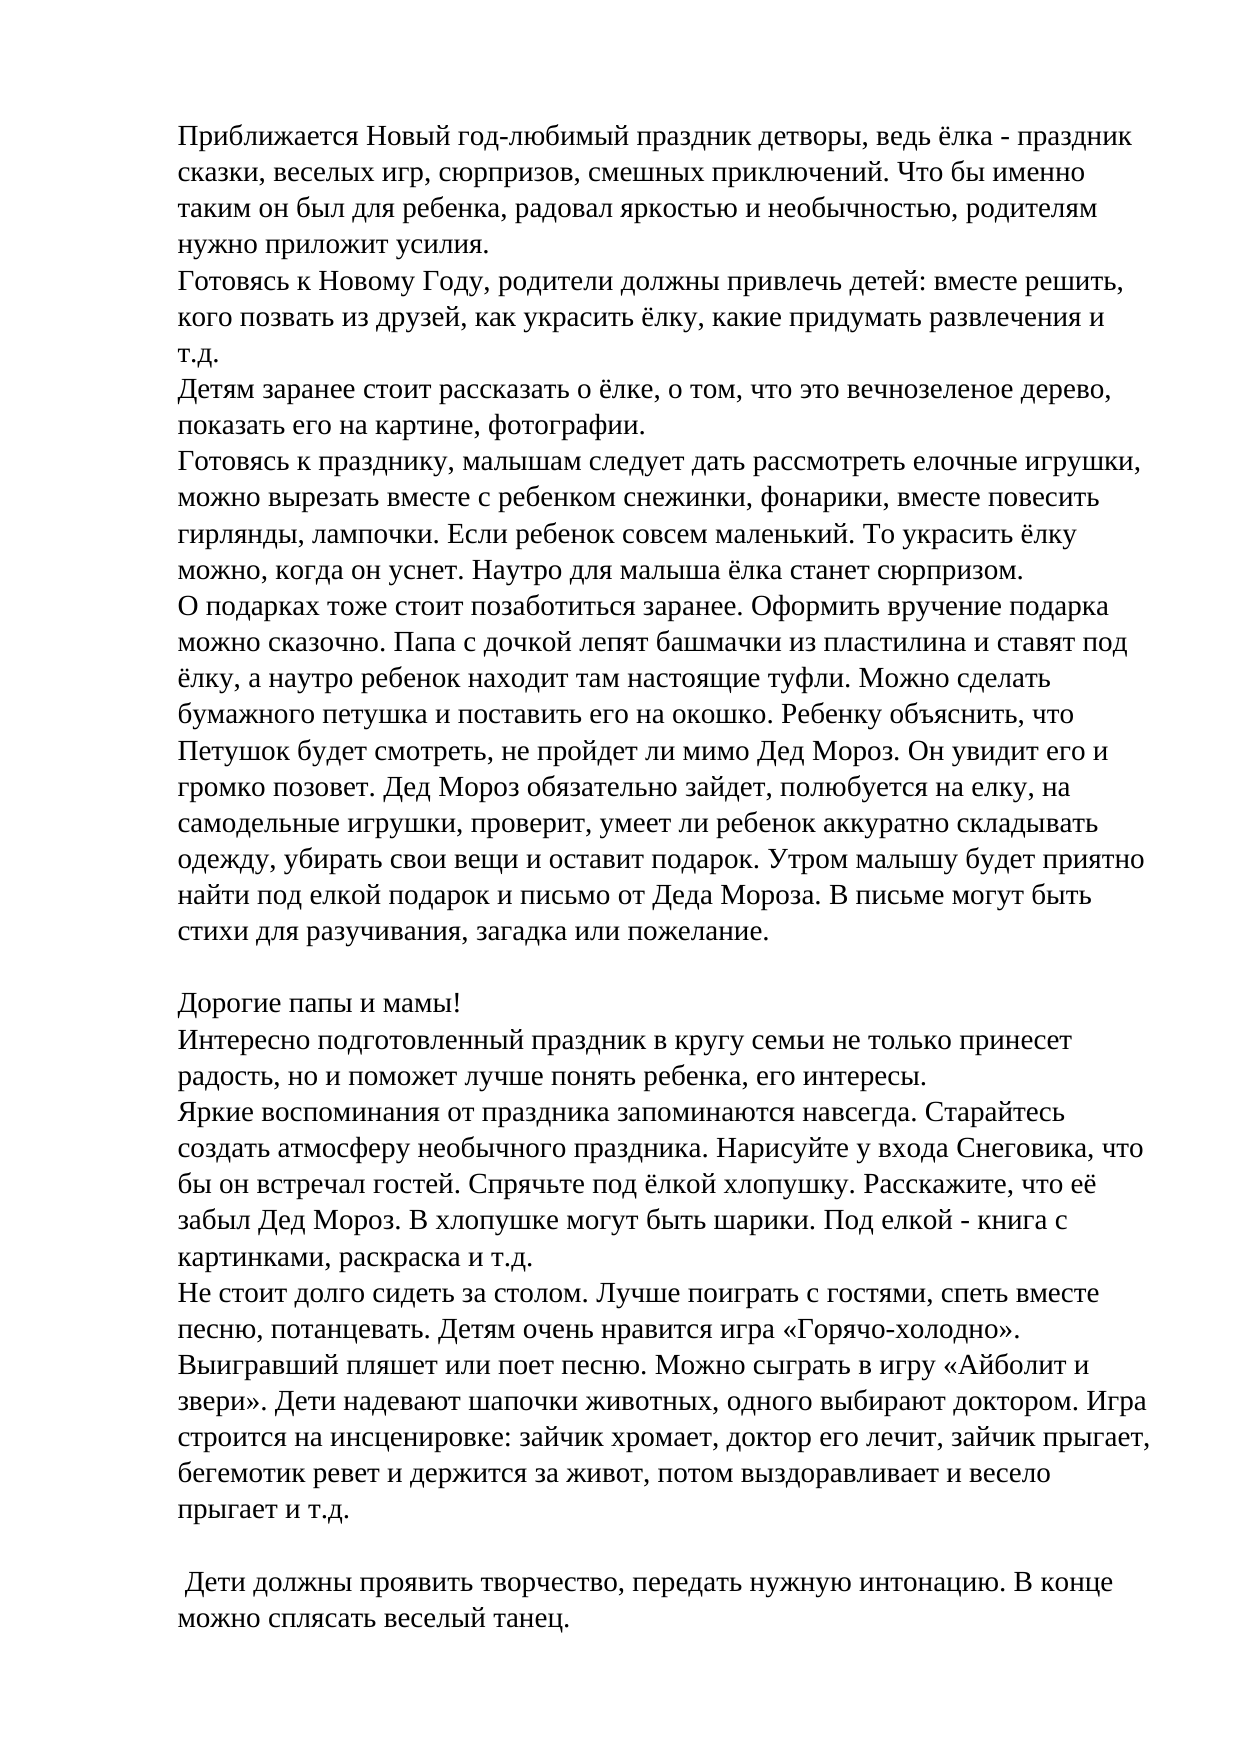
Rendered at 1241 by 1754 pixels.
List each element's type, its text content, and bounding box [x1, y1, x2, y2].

text Детям заранее стоит рассказать о ёлке, о том, что это вечнозеленое дерево, показать его на картине, фотографии. [177, 371, 1152, 441]
text Яркие воспоминания от праздника запоминаются навсегда. Старайтесь создать атмосферу необычного праздника. Нарисуйте у входа Снеговика, что бы он встречал гостей. Спрячьте под ёлкой хлопушку. Расскажите, что её забыл Дед Мороз. В хлопушке могут быть шарики. Под елкой - книга с картинками, раскраска и т.д. [177, 1094, 1152, 1272]
text О подарках тоже стоит позаботиться заранее. Оформить вручение подарка можно сказочно. Папа с дочкой лепят башмачки из пластилина и ставят под ёлку, а наутро ребенок находит там настоящие туфли. Можно сделать бумажного петушка и поставить его на окошко. Ребенку объяснить, что Петушок будет смотреть, не пройдет ли мимо Дед Мороз. Он увидит его и громко позовет. Дед Мороз обязательно зайдет, полюбуется на елку, на самодельные игрушки, проверит, умеет ли ребенок аккуратно складывать одежду, убирать свои вещи и оставит подарок. Утром малышу будет приятно найти под елкой подарок и письмо от Деда Мороза. В письме могут быть стихи для разучивания, загадка или пожелание. [177, 588, 1152, 947]
text Приближается Новый год-любимый праздник детворы, ведь ёлка - праздник сказки, веселых игр, сюрпризов, смешных приключений. Что бы именно таким он был для ребенка, радовал яркостью и необычностью, родителям нужно приложит усилия. [177, 118, 1152, 260]
text Интересно подготовленный праздник в кругу семьи не только принесет радость, но и поможет лучше понять ребенка, его интересы. [177, 1022, 1152, 1091]
text Дети должны проявить творчество, передать нужную интонацию. В конце можно сплясать веселый танец. [177, 1564, 1152, 1634]
text Готовясь к празднику, малышам следует дать рассмотреть елочные игрушки, можно вырезать вместе с ребенком снежинки, фонарики, вместе повесить гирлянды, лампочки. Если ребенок совсем маленький. То украсить ёлку можно, когда он уснет. Наутро для малыша ёлка станет сюрпризом. [177, 443, 1152, 585]
text Готовясь к Новому Году, родители должны привлечь детей: вместе решить, кого позвать из друзей, как украсить ёлку, какие придумать развлечения и т.д. [177, 263, 1152, 368]
text Дорогие папы и мамы! [177, 986, 1152, 1019]
text Не стоит долго сидеть за столом. Лучше поиграть с гостями, спеть вместе песню, потанцевать. Детям очень нравится игра «Горячо-холодно». Выигравший пляшет или поет песню. Можно сыграть в игру «Айболит и звери». Дети надевают шапочки животных, одного выбирают доктором. Игра строится на инсценировке: зайчик хромает, доктор его лечит, зайчик прыгает, бегемотик ревет и держится за живот, потом выздоравливает и весело прыгает и т.д. [177, 1275, 1152, 1525]
